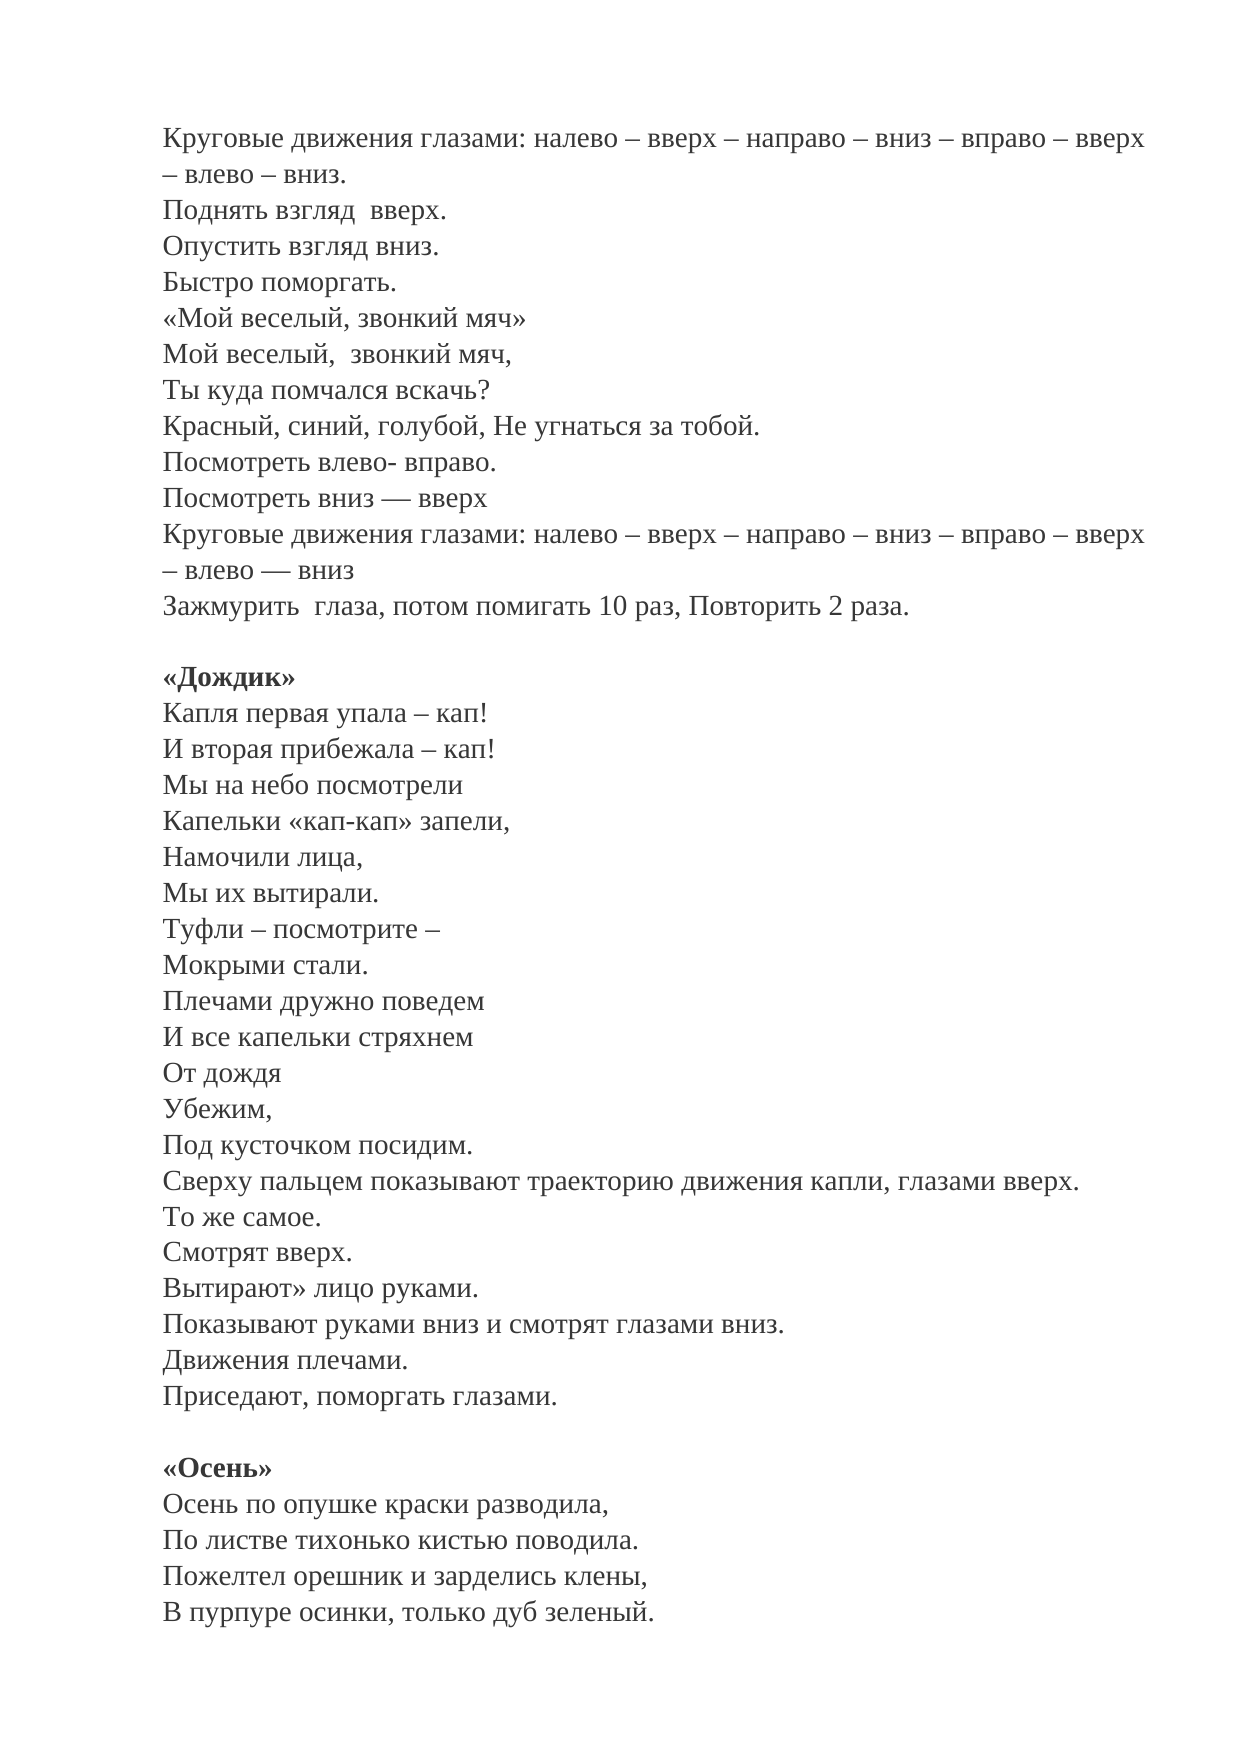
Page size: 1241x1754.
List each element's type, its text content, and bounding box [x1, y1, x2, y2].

text Приседают, поморгать глазами. [162, 1376, 1152, 1412]
text И вторая прибежала – кап! [162, 729, 1152, 765]
text Плечами дружно поведем [162, 981, 1152, 1017]
text В пурпуре осинки, только дуб зеленый. [162, 1592, 1152, 1627]
text Под кусточком посидим. [162, 1124, 1152, 1160]
text Капельки «кап-кап» запели, [162, 801, 1152, 837]
text Быстро поморгать. [162, 262, 1152, 298]
text И все капельки стряхнем [162, 1017, 1152, 1052]
text От дождя [162, 1052, 1152, 1088]
text Пожелтел орешник и зарделись клены, [162, 1556, 1152, 1592]
text Смотрят вверх. [162, 1232, 1152, 1268]
text По листве тихонько кистью поводила. [162, 1520, 1152, 1556]
text Движения плечами. [162, 1340, 1152, 1376]
text Сверху пальцем показывают траекторию движения капли, глазами вверх. [162, 1160, 1152, 1196]
text Поднять взгляд вверх. [162, 190, 1152, 226]
text Мой веселый, звонкий мяч, [162, 334, 1152, 370]
text То же самое. [162, 1196, 1152, 1232]
text Показывают руками вниз и смотрят глазами вниз. [162, 1304, 1152, 1340]
text Ты куда помчался вскачь? [162, 370, 1152, 406]
text Зажмурить глаза, потом помигать 10 раз, Повторить 2 раза. [162, 585, 1152, 621]
text «Осень» [162, 1448, 1152, 1484]
text Мы их вытирали. [162, 873, 1152, 909]
text Посмотреть вниз — вверх [162, 477, 1152, 513]
text Красный, синий, голубой, Не угнаться за тобой. [162, 406, 1152, 442]
text Посмотреть влево- вправо. [162, 442, 1152, 477]
text Круговые движения глазами: налево – вверх – направо – вниз – вправо – вверх – влево – вниз. [162, 118, 1152, 190]
text Капля первая упала – кап! [162, 693, 1152, 729]
text Круговые движения глазами: налево – вверх – направо – вниз – вправо – вверх – влево — вниз [162, 513, 1152, 585]
text Туфли – посмотрите – [162, 909, 1152, 945]
text «Мой веселый, звонкий мяч» [162, 298, 1152, 334]
text Мокрыми стали. [162, 945, 1152, 981]
text Опустить взгляд вниз. [162, 226, 1152, 262]
text Убежим, [162, 1088, 1152, 1124]
text Осень по опушке краски разводила, [162, 1484, 1152, 1520]
text Вытирают» лицо руками. [162, 1268, 1152, 1304]
text «Дождик» [162, 657, 1152, 693]
text Мы на небо посмотрели [162, 765, 1152, 801]
text Намочили лица, [162, 837, 1152, 873]
